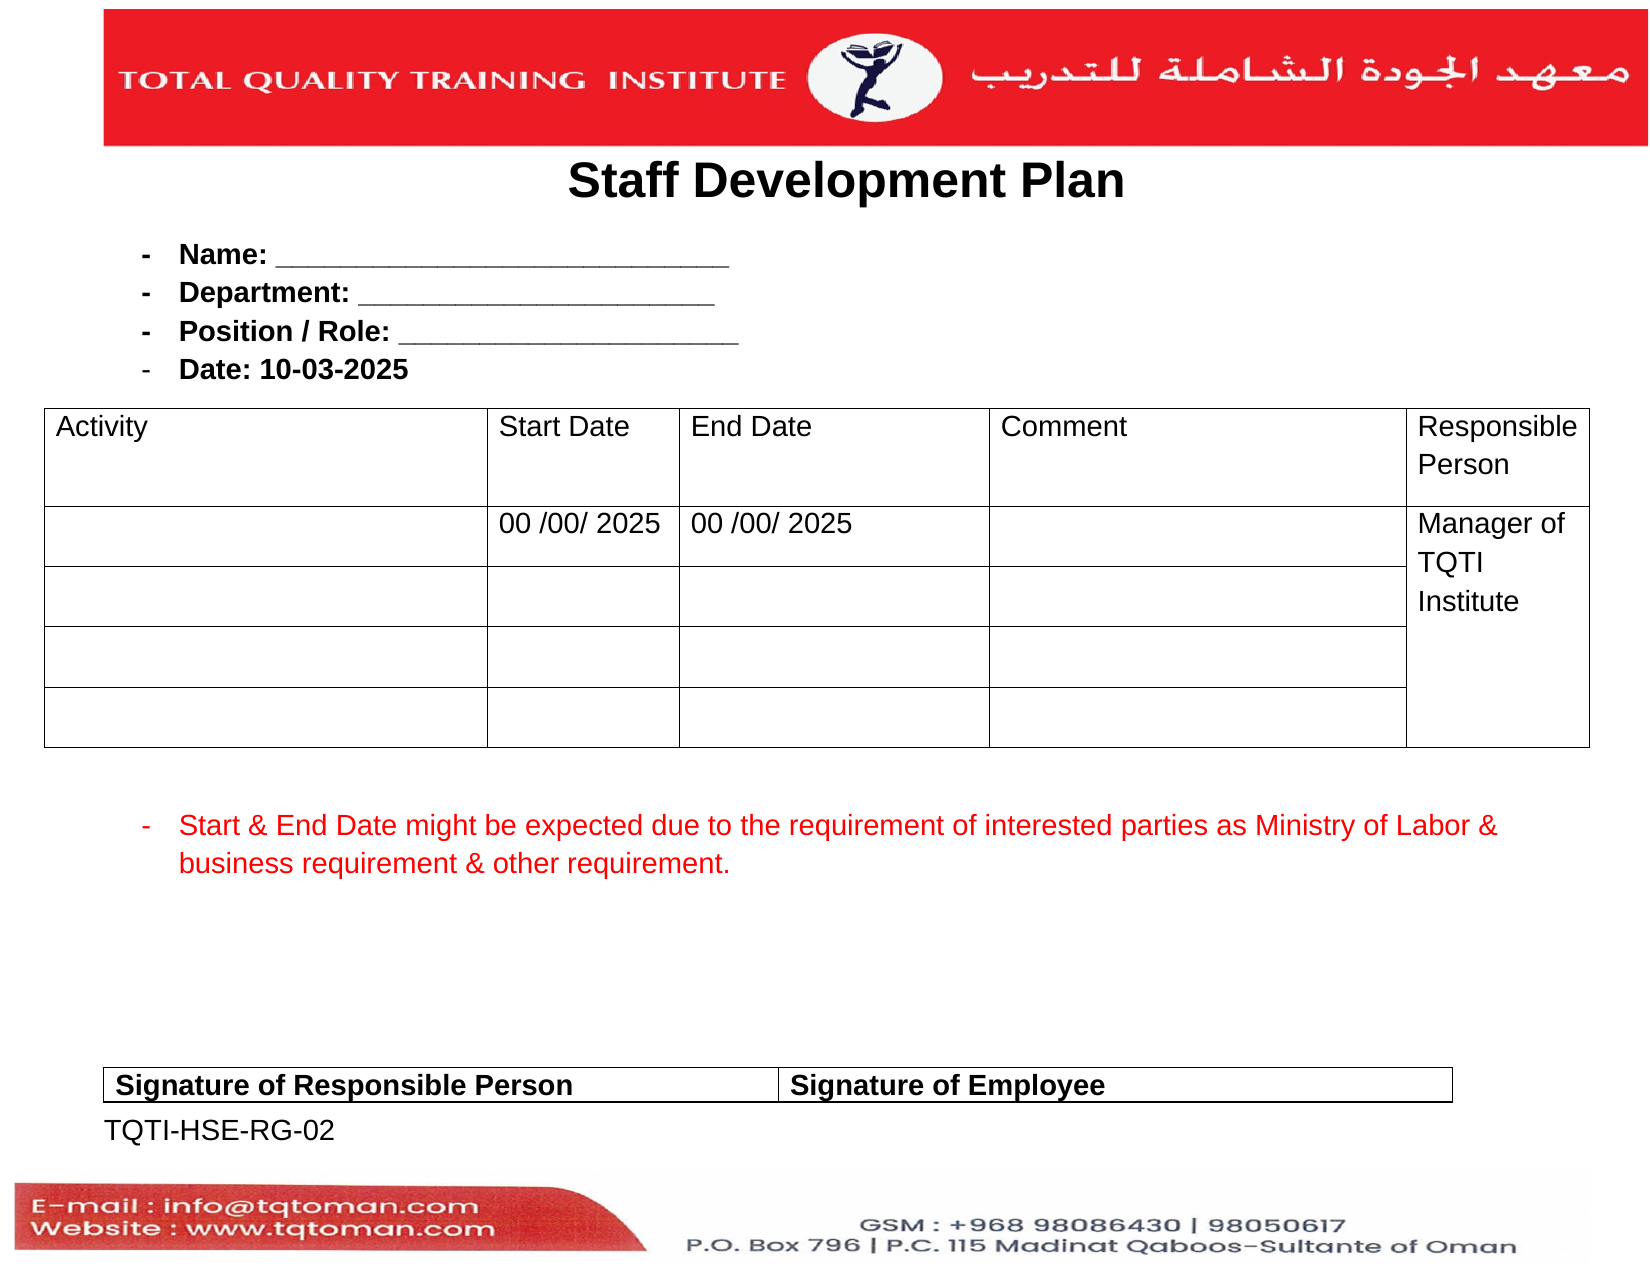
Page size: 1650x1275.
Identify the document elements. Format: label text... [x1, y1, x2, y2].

list Name: ____________________________ [141, 237, 1590, 270]
table_cell [45, 507, 487, 566]
list Position / Role: _____________________ [141, 314, 1590, 347]
table_header Responsible Person [1407, 409, 1589, 506]
table_cell Manager of TQTI Institute [1407, 507, 1589, 747]
table_cell [680, 688, 989, 747]
table_cell 00 /00/ 2025 [488, 507, 679, 566]
table_cell [990, 627, 1406, 687]
table_header Signature of Employee [779, 1068, 1452, 1101]
list Department: ______________________ [141, 275, 1590, 309]
table_header Signature of Responsible Person [104, 1068, 778, 1101]
list Start & End Date might be expected due to the requirement of interested parties as Ministry of Labor & business requirement & other requirement. [141, 808, 1590, 880]
text Staff Development Plan [103, 150, 1590, 207]
table_header Activity [45, 409, 487, 506]
table_cell [990, 688, 1406, 747]
table_cell [488, 688, 679, 747]
table_cell [680, 567, 989, 626]
picture [14, 1169, 1589, 1264]
table_cell [990, 507, 1406, 566]
table_header Start Date [488, 409, 679, 506]
picture [103, 9, 1649, 149]
table_cell [45, 627, 487, 687]
table_cell [488, 567, 679, 626]
table_header End Date [680, 409, 989, 506]
table_header Comment [990, 409, 1406, 506]
table_cell [488, 627, 679, 687]
table_cell [45, 688, 487, 747]
table_cell 00 /00/ 2025 [680, 507, 989, 566]
list Date: 10-03-2025 [141, 352, 1590, 386]
table_cell [45, 567, 487, 626]
table_cell [990, 567, 1406, 626]
table_cell [680, 627, 989, 687]
